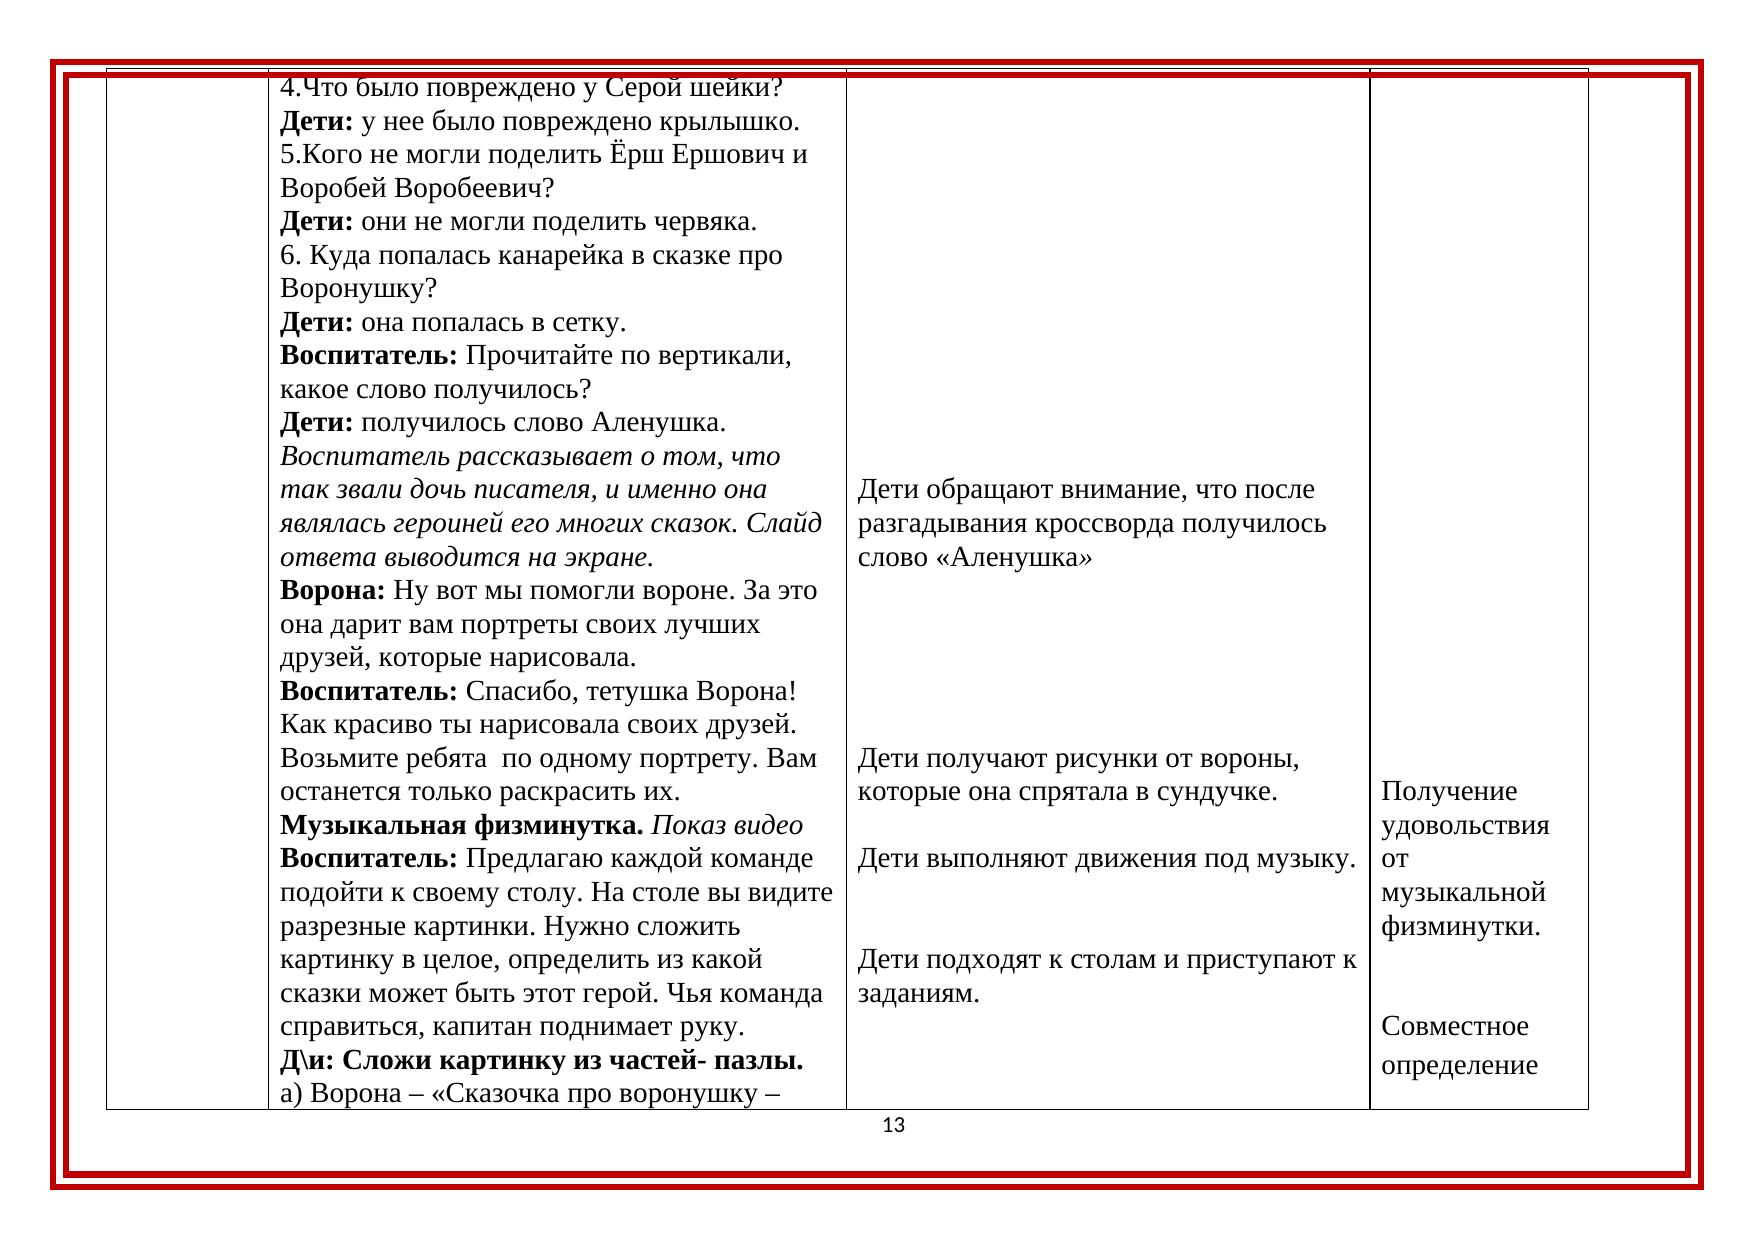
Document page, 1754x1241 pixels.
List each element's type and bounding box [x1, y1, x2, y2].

table_cell [107, 78, 268, 1109]
table_cell [847, 78, 1369, 1109]
table_cell [269, 78, 846, 1109]
table_cell [1371, 78, 1588, 1109]
